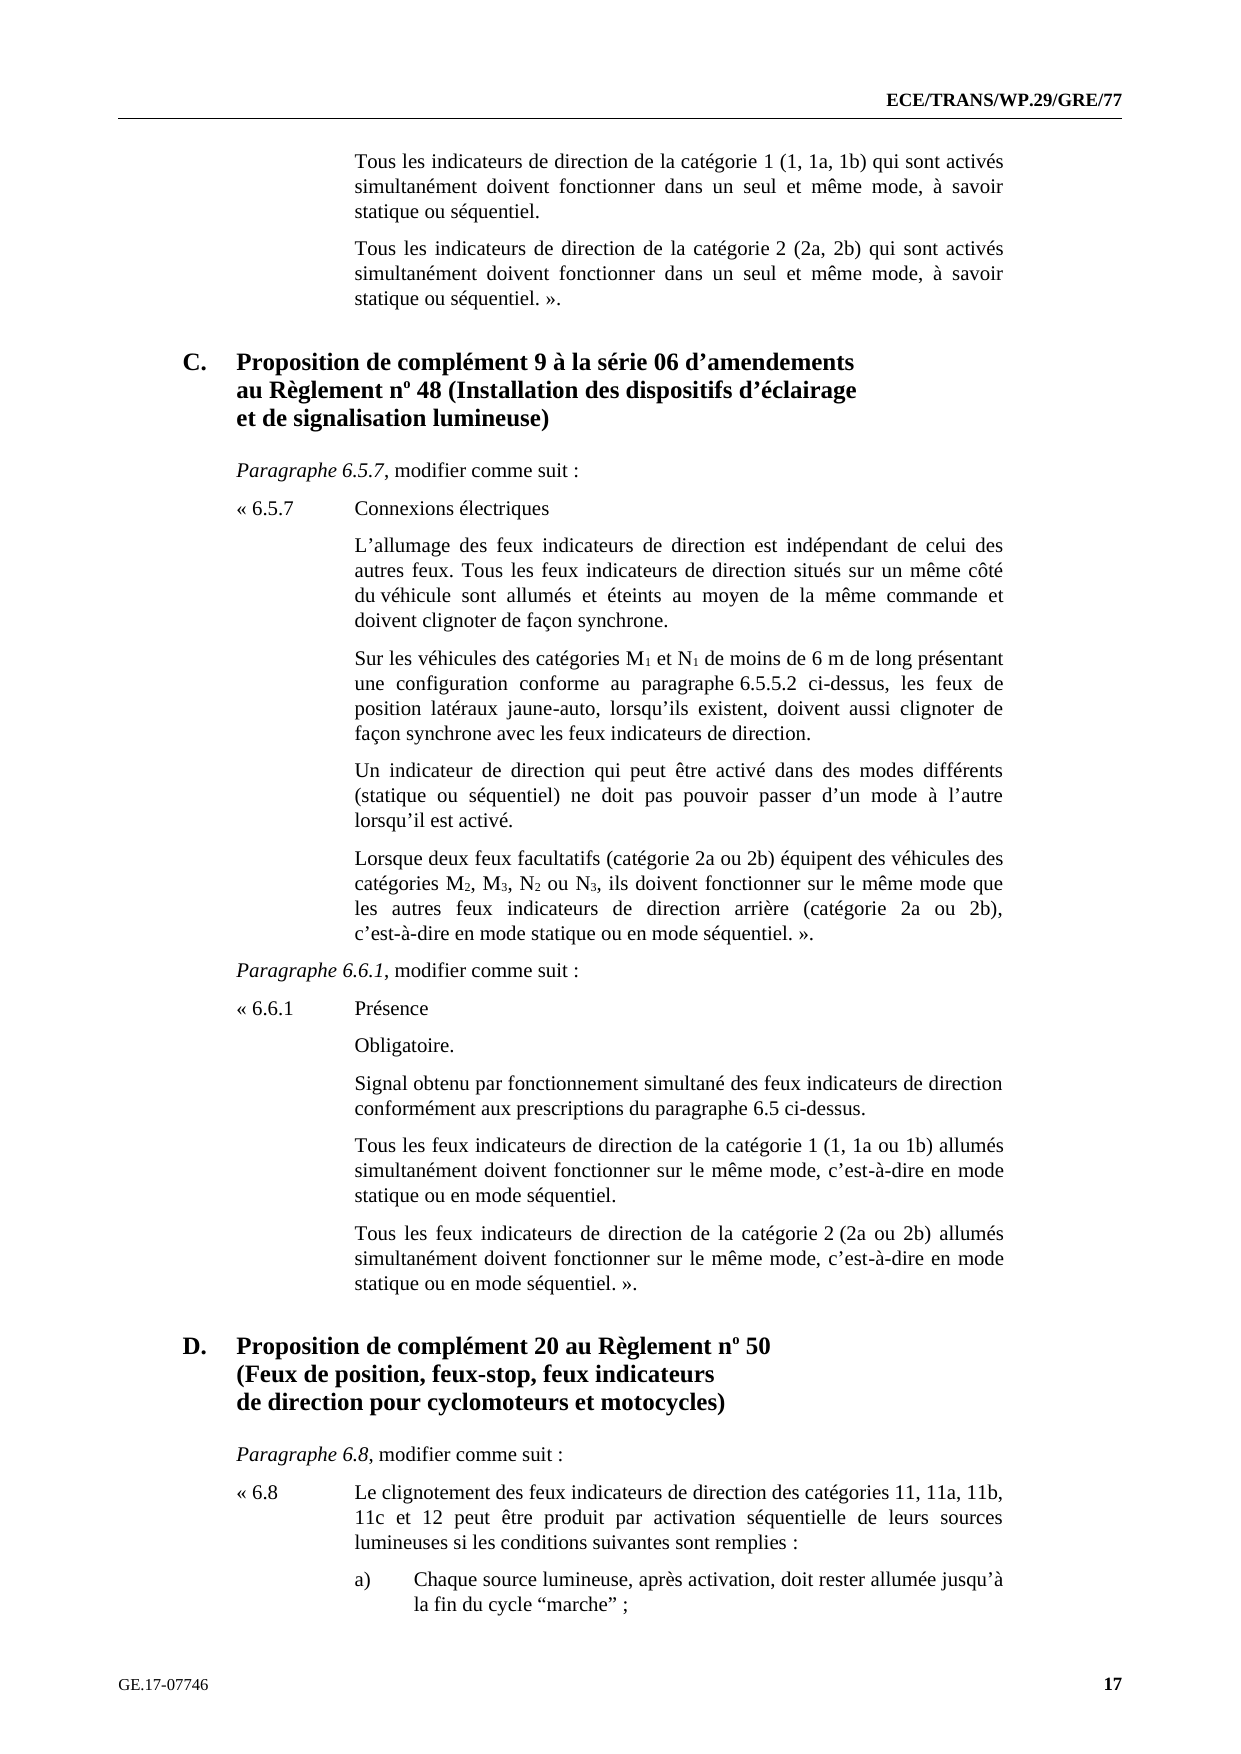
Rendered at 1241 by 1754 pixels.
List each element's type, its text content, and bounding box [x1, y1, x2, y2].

text Signal obtenu par fonctionnement simultané des feux indicateurs de direction conformément aux prescriptions du paragraphe 6.5 ci-dessus. [354, 1069, 1004, 1119]
text Tous les indicateurs de direction de la catégorie 2 (2a, 2b) qui sont activés simultanément doivent fonctionner dans un seul et même mode, à savoir statique ou séquentiel. ». [354, 235, 1004, 310]
text D. Proposition de complément 20 au Règlement no 50 (Feux de position, feux-stop, feux indicateurs de direction pour cyclomoteurs et motocycles) [118, 1332, 1004, 1416]
text Sur les véhicules des catégories M1 et N1 de moins de 6 m de long présentant une configuration conforme au paragraphe 6.5.5.2 ci-dessus, les feux de position latéraux jaune-auto, lorsqu’ils existent, doivent aussi clignoter de façon synchrone avec les feux indicateurs de direction. [354, 644, 1004, 744]
text Lorsque deux feux facultatifs (catégorie 2a ou 2b) équipent des véhicules des catégories M2, M3, N2 ou N3, ils doivent fonctionner sur le même mode que les autres feux indicateurs de direction arrière (catégorie 2a ou 2b), c’est-à-dire en mode statique ou en mode séquentiel. ». [354, 844, 1004, 944]
text Un indicateur de direction qui peut être activé dans des modes différents (statique ou séquentiel) ne doit pas pouvoir passer d’un mode à l’autre lorsqu’il est activé. [354, 757, 1004, 832]
text L’allumage des feux indicateurs de direction est indépendant de celui des autres feux. Tous les feux indicateurs de direction situés sur un même côté du véhicule sont allumés et éteints au moyen de la même commande et doivent clignoter de façon synchrone. [354, 532, 1004, 632]
text a) Chaque source lumineuse, après activation, doit rester allumée jusqu’à la fin du cycle “marche” ; [354, 1566, 1004, 1616]
text Tous les indicateurs de direction de la catégorie 1 (1, 1a, 1b) qui sont activés simultanément doivent fonctionner dans un seul et même mode, à savoir statique ou séquentiel. [354, 148, 1004, 223]
text Paragraphe 6.6.1, modifier comme suit : [236, 957, 1004, 982]
text Paragraphe 6.8, modifier comme suit : [236, 1441, 1004, 1466]
text « 6.5.7 Connexions électriques [236, 494, 1004, 519]
text Tous les feux indicateurs de direction de la catégorie 2 (2a ou 2b) allumés simultanément doivent fonctionner sur le même mode, c’est-à-dire en mode statique ou en mode séquentiel. ». [354, 1219, 1004, 1294]
text Paragraphe 6.5.7, modifier comme suit : [236, 457, 1004, 482]
text Obligatoire. [354, 1032, 1004, 1057]
text Tous les feux indicateurs de direction de la catégorie 1 (1, 1a ou 1b) allumés simultanément doivent fonctionner sur le même mode, c’est-à-dire en mode statique ou en mode séquentiel. [354, 1132, 1004, 1207]
text C. Proposition de complément 9 à la série 06 d’amendements au Règlement no 48 (Installation des dispositifs d’éclairage et de signalisation lumineuse) [118, 348, 1004, 432]
text « 6.6.1 Présence [236, 994, 1004, 1019]
text « 6.8 Le clignotement des feux indicateurs de direction des catégories 11, 11a, 11b, 11c et 12 peut être produit par activation séquentielle de leurs sources lumineuses si les conditions suivantes sont remplies : [236, 1479, 1004, 1554]
